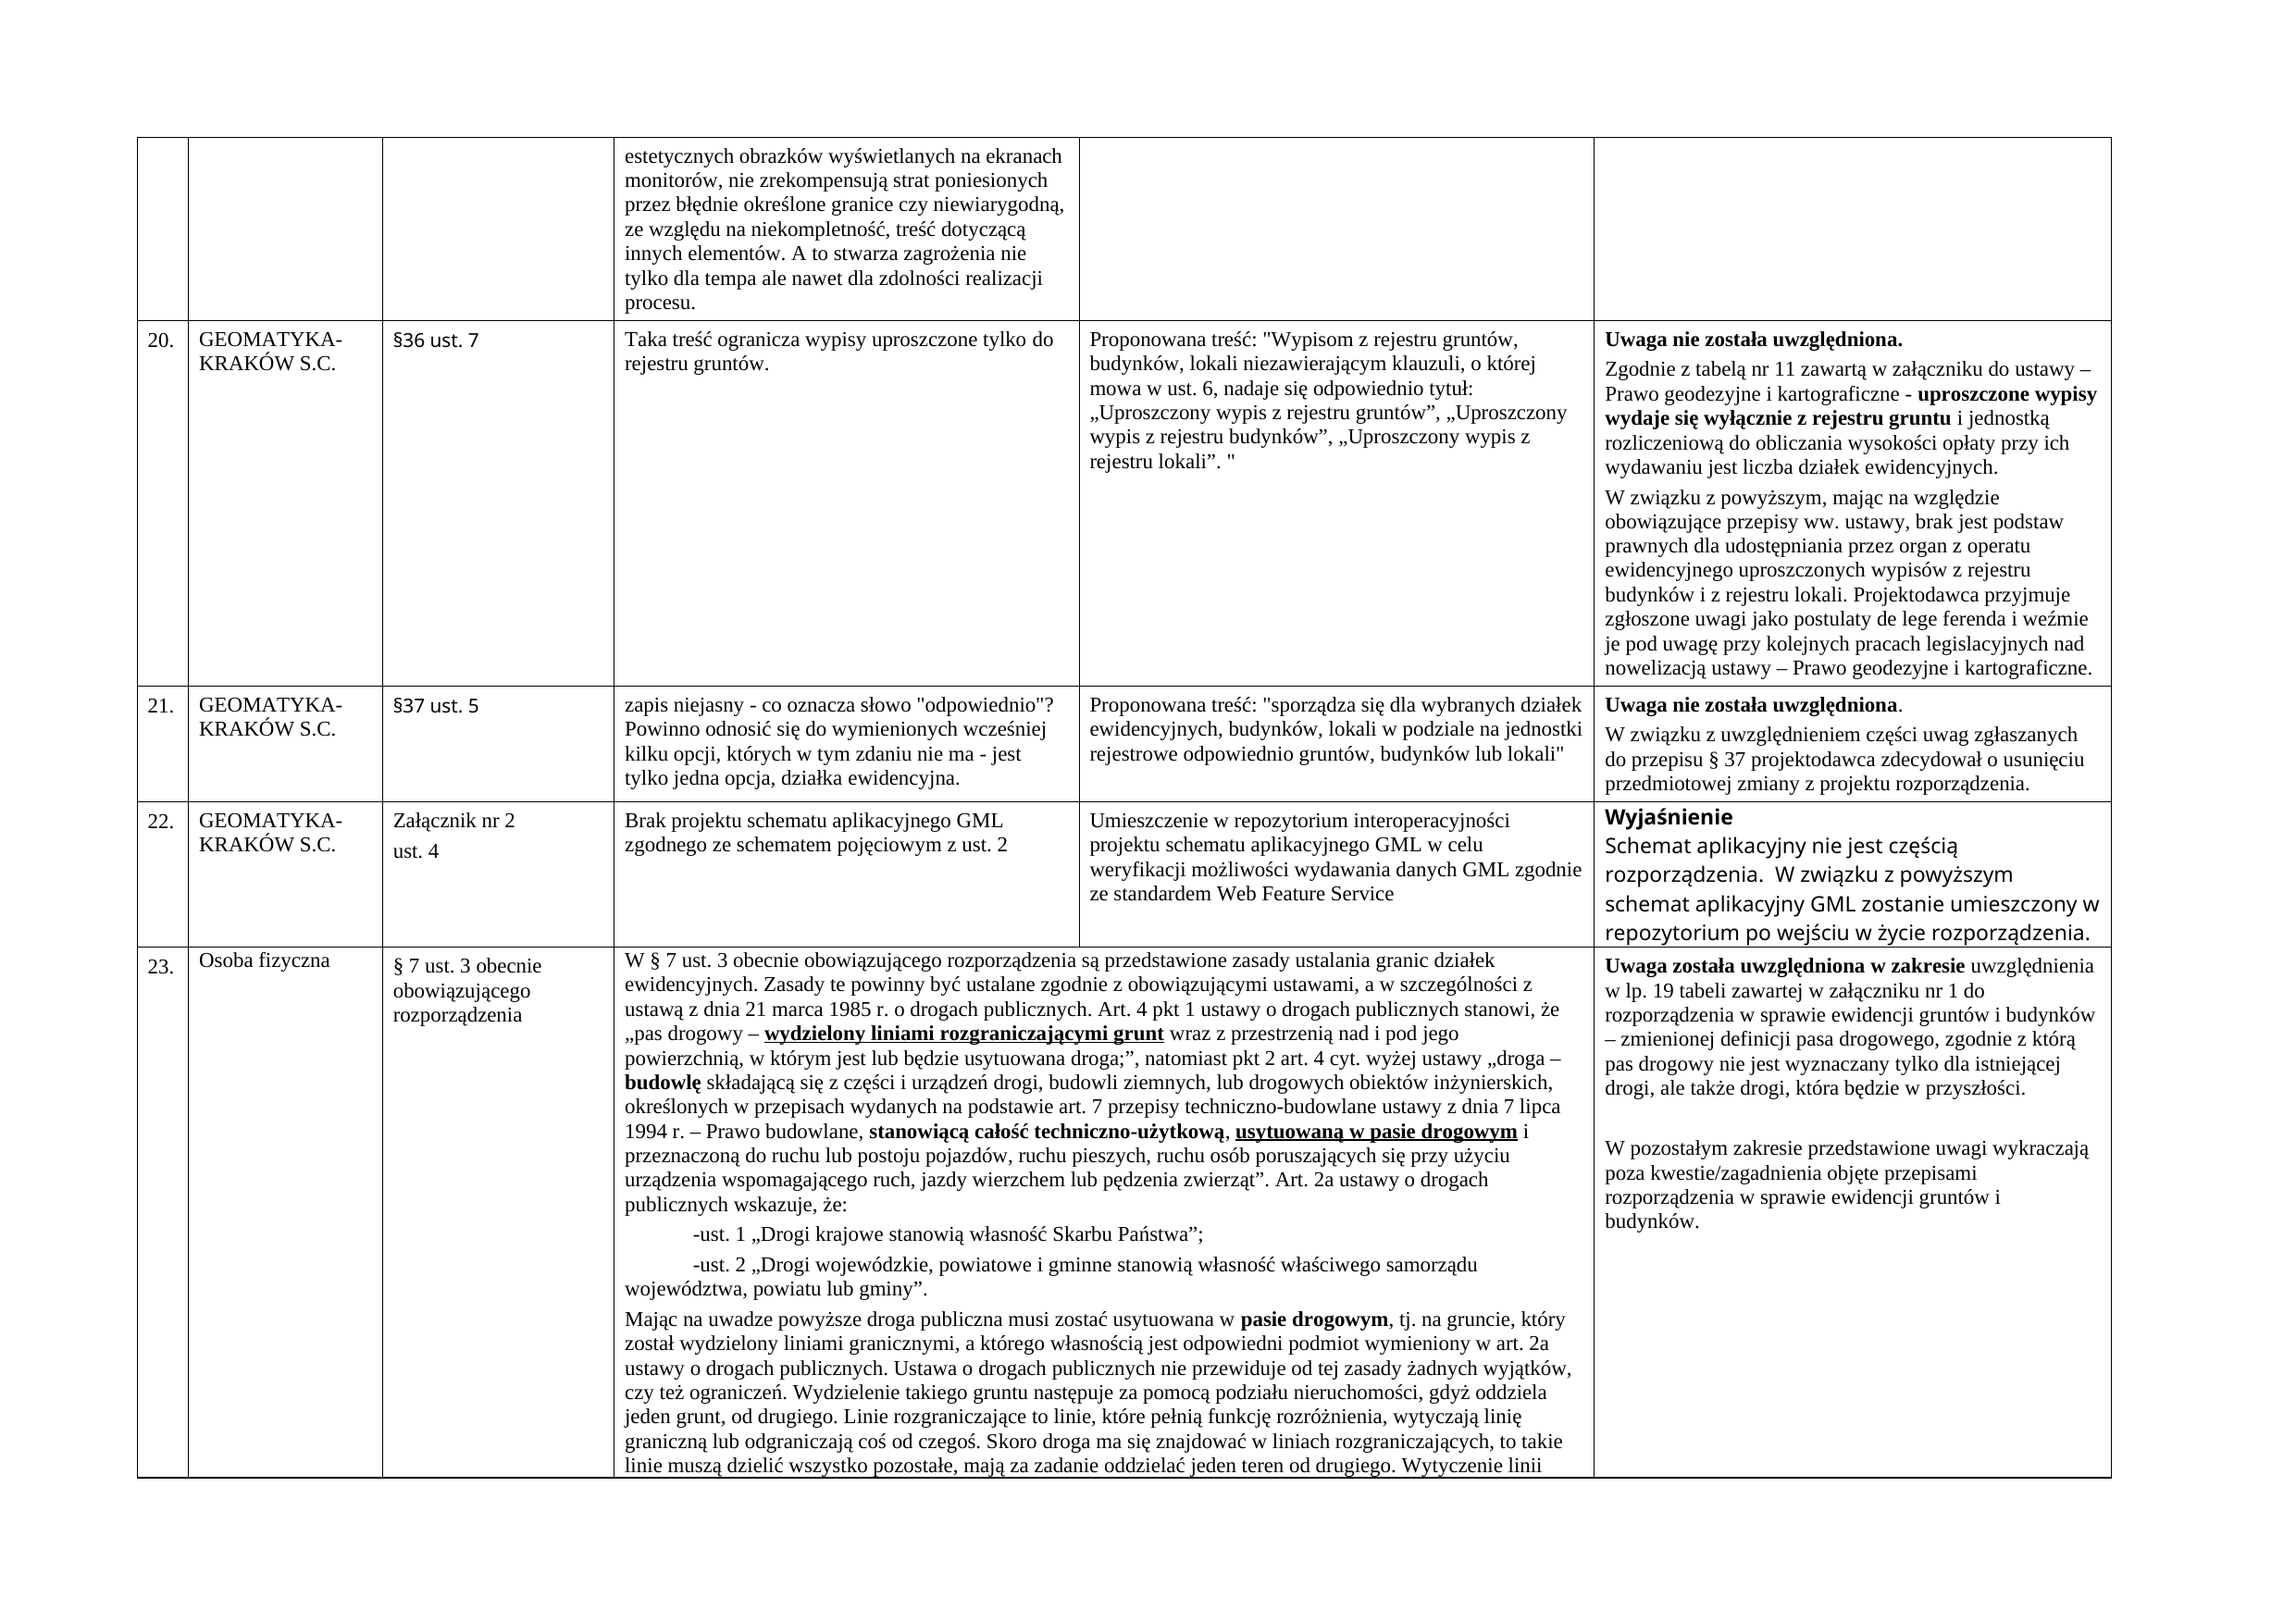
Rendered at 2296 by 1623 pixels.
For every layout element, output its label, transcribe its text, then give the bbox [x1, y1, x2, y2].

table_cell GEOMATYKA-KRAKÓW S.C. [189, 802, 382, 947]
table_cell Taka treść ogranicza wypisy uproszczone tylko do rejestru gruntów. [614, 321, 1079, 686]
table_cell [614, 138, 1079, 320]
table_cell Proponowana treść: "Wypisom z rejestru gruntów, budynków, lokali niezawierającym klauzuli, o której mowa w ust. 6, nadaje się odpowiednio tytuł: „Uproszczony wypis z rejestru gruntów”, „Uproszczony wypis z rejestru budynków”, „Uproszczony wypis z rejestru lokali”. " [1080, 321, 1594, 686]
table_cell §37 ust. 5 [383, 687, 614, 801]
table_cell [1595, 948, 2111, 1477]
table_cell Wyjaśnienie Schemat aplikacyjny nie jest częścią rozporządzenia. W związku z powyższym schemat aplikacyjny GML zostanie umieszczony w repozytorium po wejściu w życie rozporządzenia. [1595, 802, 2111, 947]
table_cell [138, 948, 188, 1477]
table_cell zapis niejasny - co oznacza słowo "odpowiednio"? Powinno odnosić się do wymienionych wcześniej kilku opcji, których w tym zdaniu nie ma - jest tylko jedna opcja, działka ewidencyjna. [614, 687, 1079, 801]
table_cell Proponowana treść: "sporządza się dla wybranych działek ewidencyjnych, budynków, lokali w podziale na jednostki rejestrowe odpowiednio gruntów, budynków lub lokali" [1080, 687, 1594, 801]
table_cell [1595, 138, 2111, 320]
table_cell [383, 138, 614, 320]
table_cell Uwaga nie została uwzględniona. Zgodnie z tabelą nr 11 zawartą w załączniku do ustawy – Prawo geodezyjne i kartograficzne - uproszczone wypisy wydaje się wyłącznie z rejestru gruntu i jednostką rozliczeniową do obliczania wysokości opłaty przy ich wydawaniu jest liczba działek ewidencyjnych. W związku z powyższym, mając na względzie obowiązujące przepisy ww. ustawy, brak jest podstaw prawnych dla udostępniania przez organ z operatu ewidencyjnego uproszczonych wypisów z rejestru budynków i z rejestru lokali. Projektodawca przyjmuje zgłoszone uwagi jako postulaty de lege ferenda i weźmie je pod uwagę przy kolejnych pracach legislacyjnych nad nowelizacją ustawy – Prawo geodezyjne i kartograficzne. [1595, 321, 2111, 686]
table_cell §36 ust. 7 [383, 321, 614, 686]
table_cell [138, 687, 188, 801]
table_cell [1080, 138, 1594, 320]
table_cell Załącznik nr 2 ust. 4 [383, 802, 614, 947]
table_cell Umieszczenie w repozytorium interoperacyjności projektu schematu aplikacyjnego GML w celu weryfikacji możliwości wydawania danych GML zgodnie ze standardem Web Feature Service [1080, 802, 1594, 947]
table_cell GEOMATYKA-KRAKÓW S.C. [189, 321, 382, 686]
table_cell Brak projektu schematu aplikacyjnego GML zgodnego ze schematem pojęciowym z ust. 2 [614, 802, 1079, 947]
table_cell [383, 948, 614, 1477]
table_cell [614, 948, 1594, 1477]
table_cell [138, 802, 188, 947]
table_cell Osoba fizyczna [189, 948, 382, 1477]
table_cell [138, 138, 188, 320]
table_cell Uwaga nie została uwzględniona. W związku z uwzględnieniem części uwag zgłaszanych do przepisu § 37 projektodawca zdecydował o usunięciu przedmiotowej zmiany z projektu rozporządzenia. [1595, 687, 2111, 801]
table_cell GEOMATYKA-KRAKÓW S.C. [189, 687, 382, 801]
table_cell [189, 138, 382, 320]
table_cell [138, 321, 188, 686]
